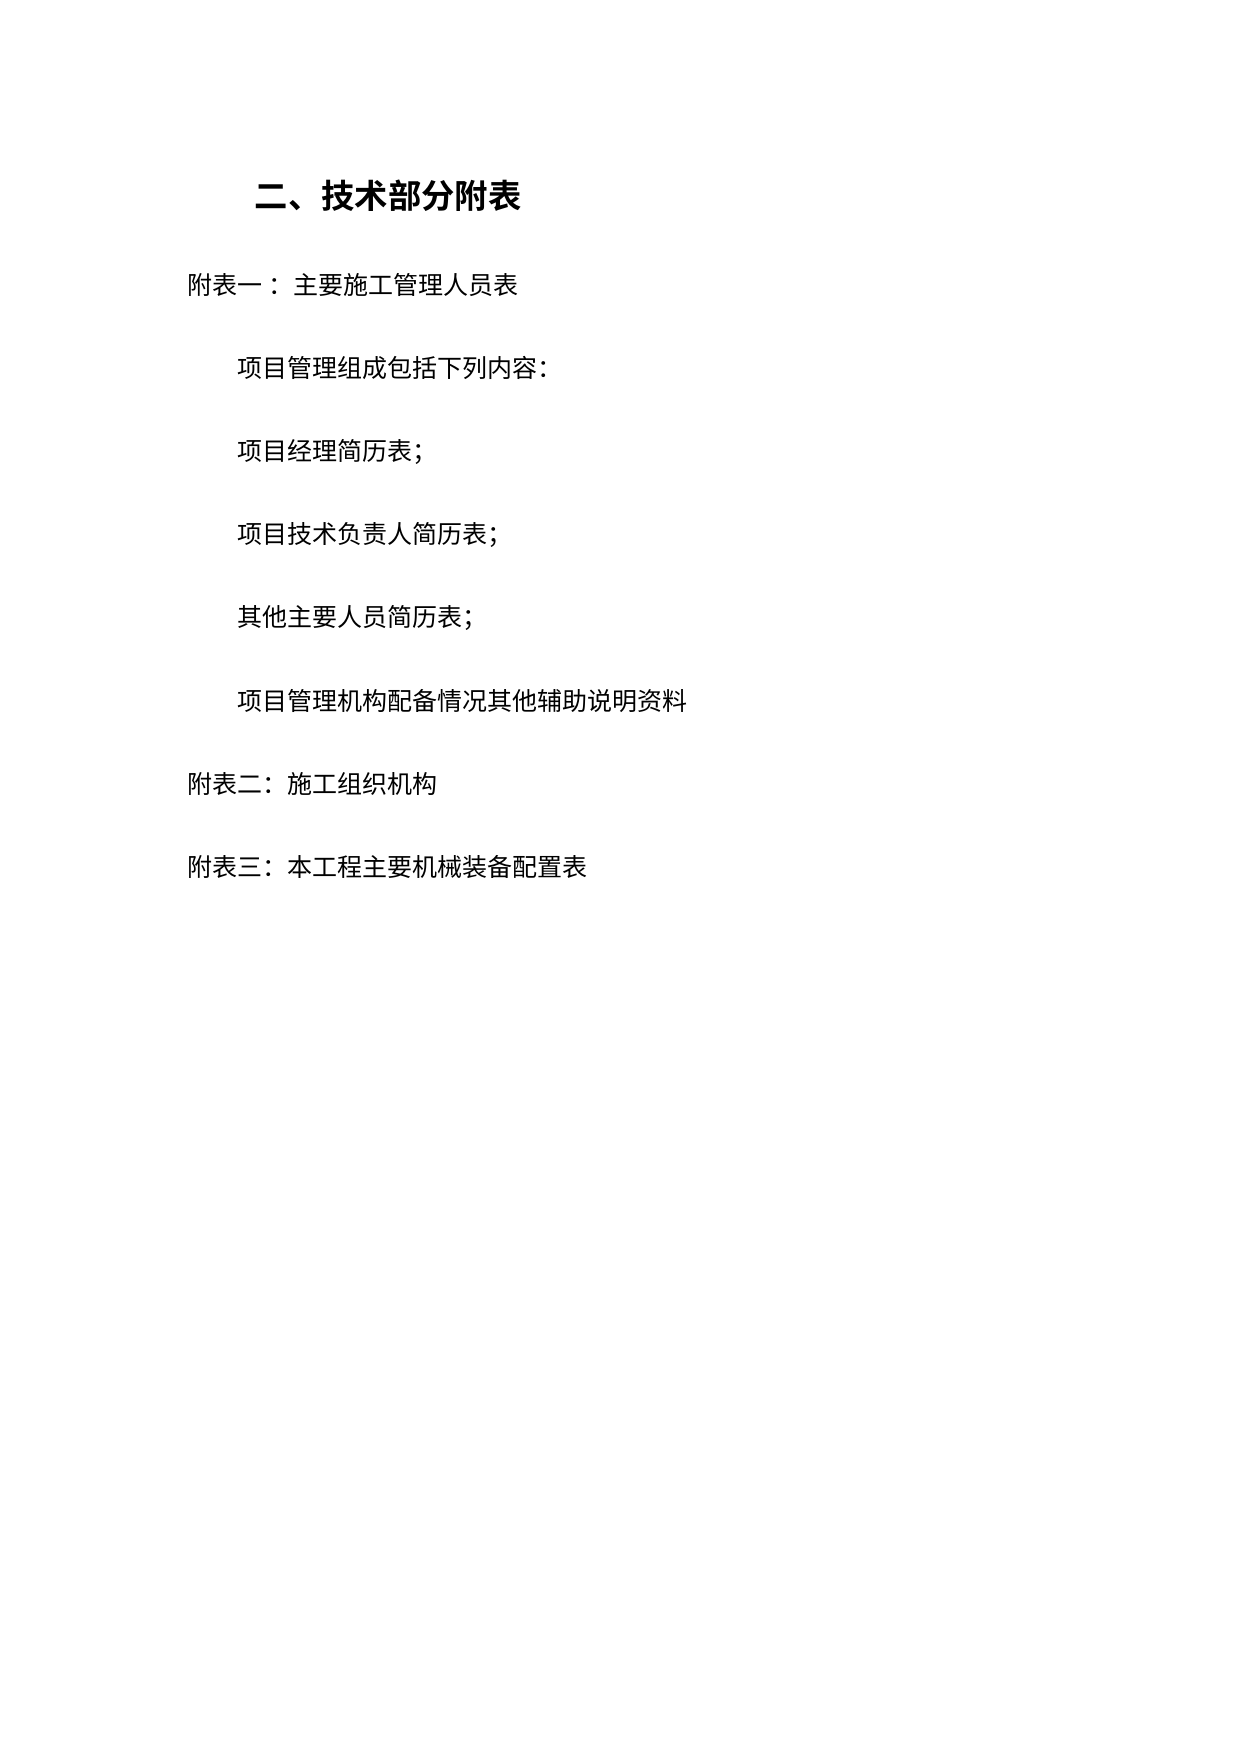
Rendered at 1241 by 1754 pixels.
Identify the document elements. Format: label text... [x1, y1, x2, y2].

text 二、技术部分附表 [187, 162, 1053, 227]
text 其他主要人员简历表； [187, 583, 1053, 648]
text 附表三：本工程主要机械装备配置表 [187, 833, 1053, 898]
text 项目技术负责人简历表； [187, 500, 1053, 565]
text 附表一 ：主要施工管理人员表 [187, 251, 1053, 316]
text 项目管理机构配备情况其他辅助说明资料 [187, 667, 1053, 732]
text 项目管理组成包括下列内容： [187, 334, 1053, 399]
text 附表二：施工组织机构 [187, 750, 1053, 815]
text 项目经理简历表； [187, 417, 1053, 482]
